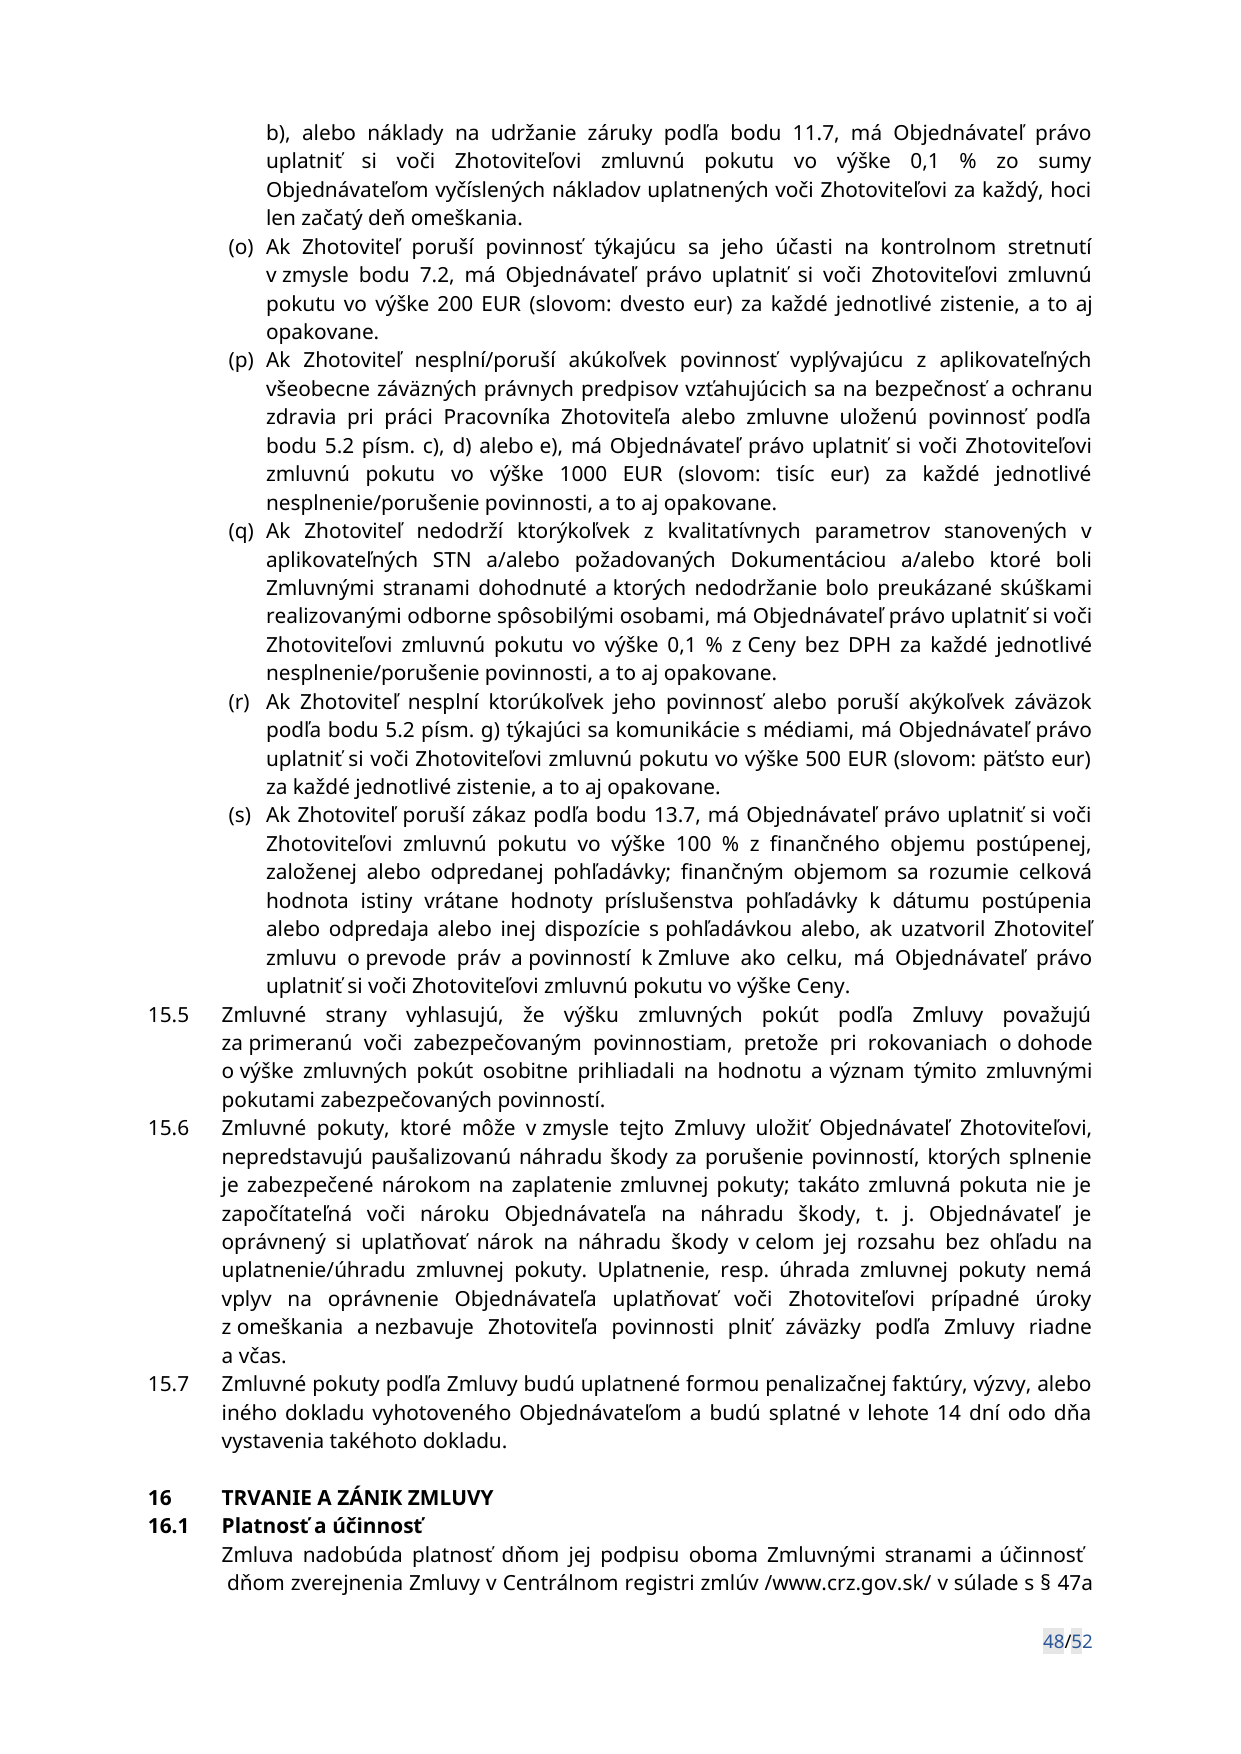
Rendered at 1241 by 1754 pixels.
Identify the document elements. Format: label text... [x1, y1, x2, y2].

text 16.1 Platnosť a účinnosť [148, 1512, 1093, 1540]
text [221, 1540, 1093, 1597]
list Ak Zhotoviteľ nedodrží ktorýkoľvek z kvalitatívnych parametrov stanovených v aplikovateľných STN a/alebo požadovaných Dokumentáciou a/alebo ktoré boli Zmluvnými stranami dohodnuté a ktorých nedodržanie bolo preukázané skúškami realizovanými odborne spôsobilými osobami, má Objednávateľ právo uplatniť si voči Zhotoviteľovi zmluvnú pokutu vo výške 0,1 % z Ceny bez DPH za každé jednotlivé nesplnenie/porušenie povinnosti, a to aj opakovane. [228, 516, 1093, 687]
list Ak Zhotoviteľ poruší zákaz podľa bodu 13.7, má Objednávateľ právo uplatniť si voči Zhotoviteľovi zmluvnú pokutu vo výške 100 % z finančného objemu postúpenej, založenej alebo odpredanej pohľadávky; finančným objemom sa rozumie celková hodnota istiny vrátane hodnoty príslušenstva pohľadávky k dátumu postúpenia alebo odpredaja alebo inej dispozície s pohľadávkou alebo, ak uzatvoril Zhotoviteľ zmluvu o prevode práv a povinností k Zmluve ako celku, má Objednávateľ právo uplatniť si voči Zhotoviteľovi zmluvnú pokutu vo výške Ceny. [228, 801, 1093, 1000]
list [228, 118, 1093, 232]
text 15.5 Zmluvné strany vyhlasujú, že výšku zmluvných pokút podľa Zmluvy považujú za primeranú voči zabezpečovaným povinnostiam, pretože pri rokovaniach o dohode o výške zmluvných pokút osobitne prihliadali na hodnotu a význam týmito zmluvnými pokutami zabezpečovaných povinností. [148, 1000, 1093, 1113]
text 15.6 Zmluvné pokuty, ktoré môže v zmysle tejto Zmluvy uložiť Objednávateľ Zhotoviteľovi, nepredstavujú paušalizovanú náhradu škody za porušenie povinností, ktorých splnenie je zabezpečené nárokom na zaplatenie zmluvnej pokuty; takáto zmluvná pokuta nie je započítateľná voči nároku Objednávateľa na náhradu škody, t. j. Objednávateľ je oprávnený si uplatňovať nárok na náhradu škody v celom jej rozsahu bez ohľadu na uplatnenie/úhradu zmluvnej pokuty. Uplatnenie, resp. úhrada zmluvnej pokuty nemá vplyv na oprávnenie Objednávateľa uplatňovať voči Zhotoviteľovi prípadné úroky z omeškania a nezbavuje Zhotoviteľa povinnosti plniť záväzky podľa Zmluvy riadne a včas. [148, 1113, 1093, 1369]
list Ak Zhotoviteľ nesplní ktorúkoľvek jeho povinnosť alebo poruší akýkoľvek záväzok podľa bodu 5.2 písm. g) týkajúci sa komunikácie s médiami, má Objednávateľ právo uplatniť si voči Zhotoviteľovi zmluvnú pokutu vo výške 500 EUR (slovom: päťsto eur) za každé jednotlivé zistenie, a to aj opakovane. [228, 687, 1093, 801]
subtitle 16 Trvanie a zánik zmluvy [148, 1483, 1093, 1512]
text 15.7 Zmluvné pokuty podľa Zmluvy budú uplatnené formou penalizačnej faktúry, výzvy, alebo iného dokladu vyhotoveného Objednávateľom a budú splatné v lehote 14 dní odo dňa vystavenia takéhoto dokladu. [148, 1369, 1093, 1455]
list Ak Zhotoviteľ poruší povinnosť týkajúcu sa jeho účasti na kontrolnom stretnutí v zmysle bodu 7.2, má Objednávateľ právo uplatniť si voči Zhotoviteľovi zmluvnú pokutu vo výške 200 EUR (slovom: dvesto eur) za každé jednotlivé zistenie, a to aj opakovane. [228, 232, 1093, 346]
list Ak Zhotoviteľ nesplní/poruší akúkoľvek povinnosť vyplývajúcu z aplikovateľných všeobecne záväzných právnych predpisov vzťahujúcich sa na bezpečnosť a ochranu zdravia pri práci Pracovníka Zhotoviteľa alebo zmluvne uloženú povinnosť podľa bodu 5.2 písm. c), d) alebo e), má Objednávateľ právo uplatniť si voči Zhotoviteľovi zmluvnú pokutu vo výške 1000 EUR (slovom: tisíc eur) za každé jednotlivé nesplnenie/porušenie povinnosti, a to aj opakovane. [228, 346, 1093, 516]
